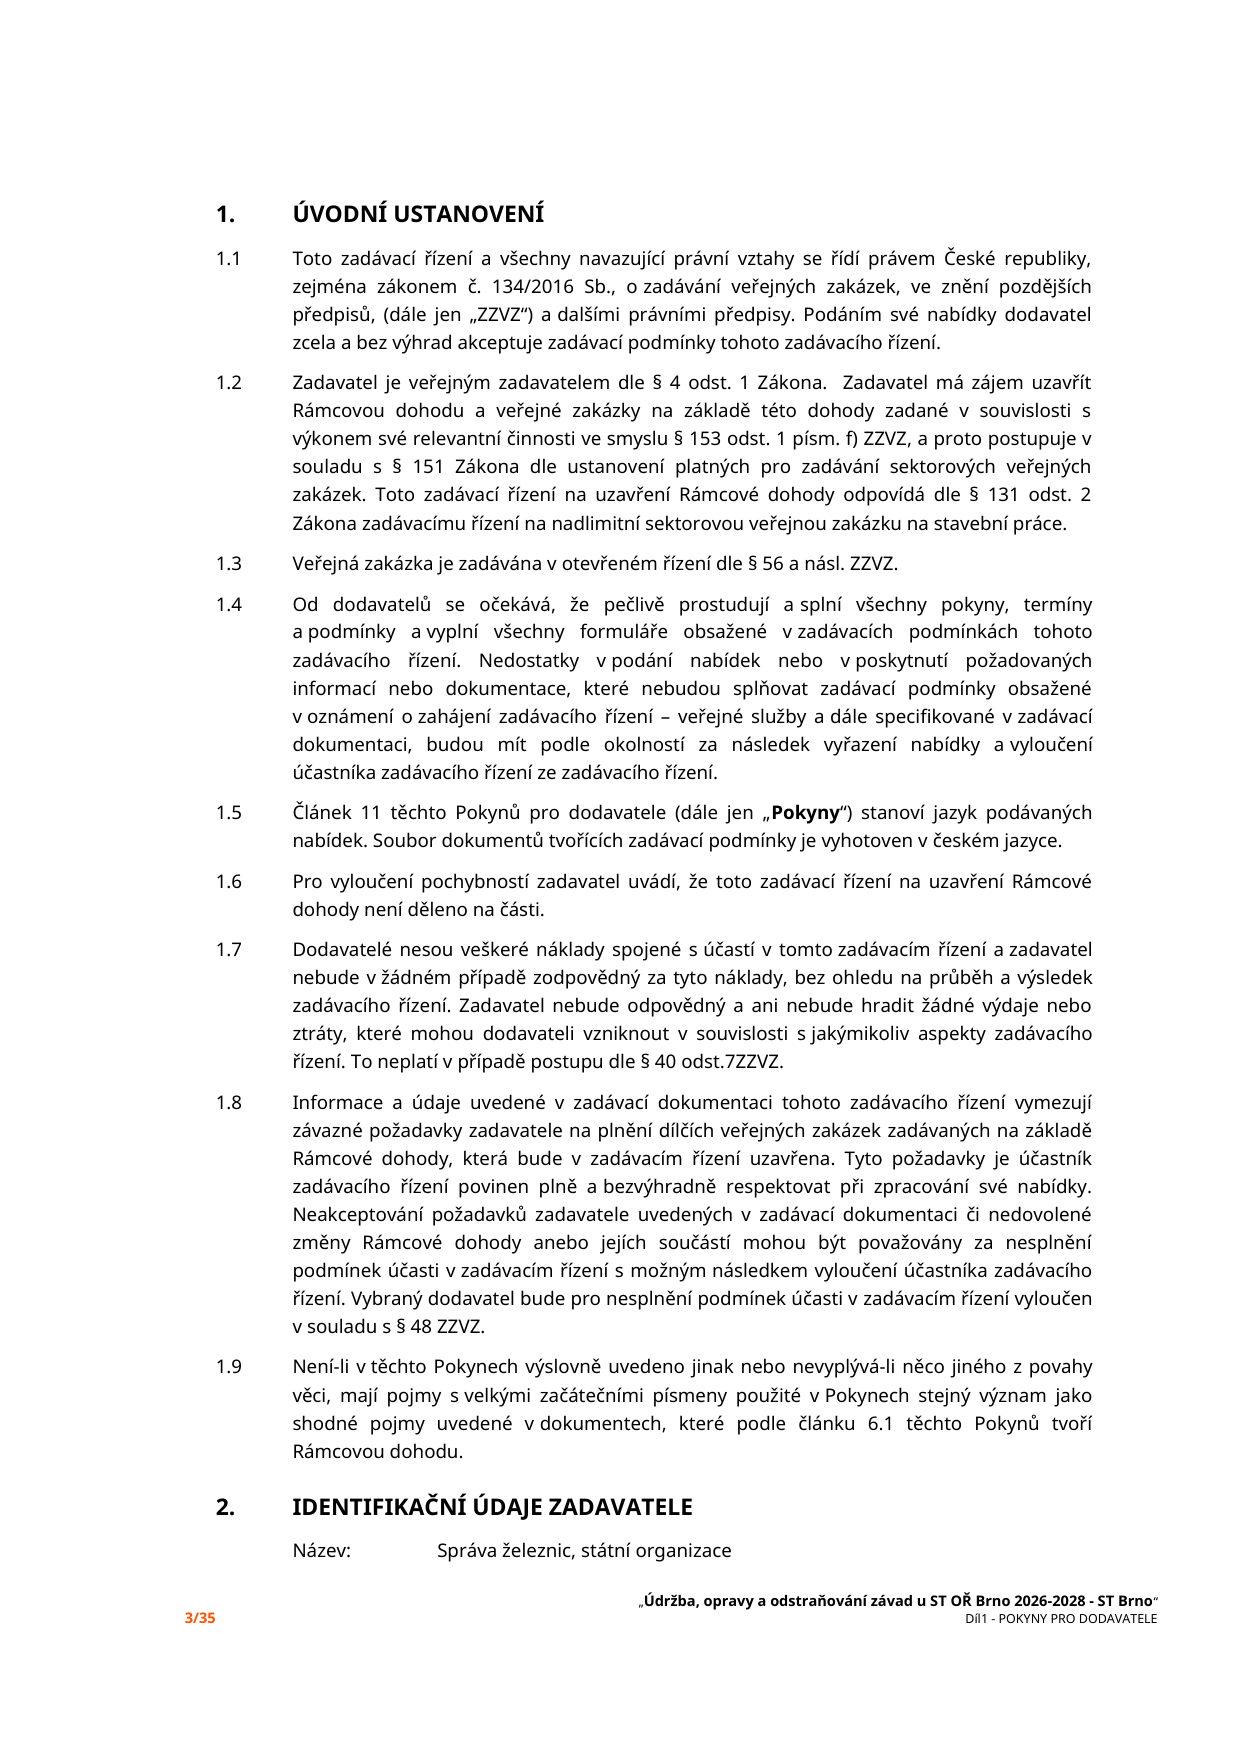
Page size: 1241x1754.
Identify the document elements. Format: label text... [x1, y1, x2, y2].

text Zadavatel je veřejným zadavatelem dle § 4 odst. 1 Zákona. Zadavatel má zájem uzavřít Rámcovou dohodu a veřejné zakázky na základě této dohody zadané v souvislosti s výkonem své relevantní činnosti ve smyslu § 153 odst. 1 písm. f) ZZVZ, a proto postupuje v souladu s § 151 Zákona dle ustanovení platných pro zadávání sektorových veřejných zakázek. Toto zadávací řízení na uzavření Rámcové dohody odpovídá dle § 131 odst. 2 Zákona zadávacímu řízení na nadlimitní sektorovou veřejnou zakázku na stavební práce. [216, 370, 1093, 535]
text ÚVODNÍ USTANOVENÍ [216, 198, 1093, 229]
text Článek 11 těchto Pokynů pro dodavatele (dále jen „Pokyny“) stanoví jazyk podávaných nabídek. Soubor dokumentů tvořících zadávací podmínky je vyhotoven v českém jazyce. [216, 799, 1093, 853]
text Dodavatelé nesou veškeré náklady spojené s účastí v tomto zadávacím řízení a zadavatel nebude v žádném případě zodpovědný za tyto náklady, bez ohledu na průběh a výsledek zadávacího řízení. Zadavatel nebude odpovědný a ani nebude hradit žádné výdaje nebo ztráty, které mohou dodavateli vzniknout v souvislosti s jakýmikoliv aspekty zadávacího řízení. To neplatí v případě postupu dle § 40 odst.7ZZVZ. [216, 937, 1093, 1074]
text Veřejná zakázka je zadávána v otevřeném řízení dle § 56 a násl. ZZVZ. [216, 550, 1093, 576]
text Od dodavatelů se očekává, že pečlivě prostudují a splní všechny pokyny, termíny a podmínky a vyplní všechny formuláře obsažené v zadávacích podmínkách tohoto zadávacího řízení. Nedostatky v podání nabídek nebo v poskytnutí požadovaných informací nebo dokumentace, které nebudou splňovat zadávací podmínky obsažené v oznámení o zahájení zadávacího řízení – veřejné služby a dále specifikované v zadávací dokumentaci, budou mít podle okolností za následek vyřazení nabídky a vyloučení účastníka zadávacího řízení ze zadávacího řízení. [216, 591, 1093, 784]
text Není-li v těchto Pokynech výslovně uvedeno jinak nebo nevyplývá-li něco jiného z povahy věci, mají pojmy s velkými začátečními písmeny použité v Pokynech stejný význam jako shodné pojmy uvedené v dokumentech, které podle článku 6.1 těchto Pokynů tvoří Rámcovou dohodu. [216, 1354, 1093, 1463]
text Název: Správa železnic, státní organizace [292, 1538, 1093, 1563]
text IDENTIFIKAČNÍ ÚDAJE ZADAVATELE [216, 1491, 1093, 1522]
text Pro vyloučení pochybností zadavatel uvádí, že toto zadávací řízení na uzavření Rámcové dohody není děleno na části. [216, 868, 1093, 922]
text Informace a údaje uvedené v zadávací dokumentaci tohoto zadávacího řízení vymezují závazné požadavky zadavatele na plnění dílčích veřejných zakázek zadávaných na základě Rámcové dohody, která bude v zadávacím řízení uzavřena. Tyto požadavky je účastník zadávacího řízení povinen plně a bezvýhradně respektovat při zpracování své nabídky. Neakceptování požadavků zadavatele uvedených v zadávací dokumentaci či nedovolené změny Rámcové dohody anebo jejích součástí mohou být považovány za nesplnění podmínek účasti v zadávacím řízení s možným následkem vyloučení účastníka zadávacího řízení. Vybraný dodavatel bude pro nesplnění podmínek účasti v zadávacím řízení vyloučen v souladu s § 48 ZZVZ. [216, 1089, 1093, 1339]
text Toto zadávací řízení a všechny navazující právní vztahy se řídí právem České republiky, zejména zákonem č. 134/2016 Sb., o zadávání veřejných zakázek, ve znění pozdějších předpisů, (dále jen „ZZVZ“) a dalšími právními předpisy. Podáním své nabídky dodavatel zcela a bez výhrad akceptuje zadávací podmínky tohoto zadávacího řízení. [216, 245, 1093, 355]
